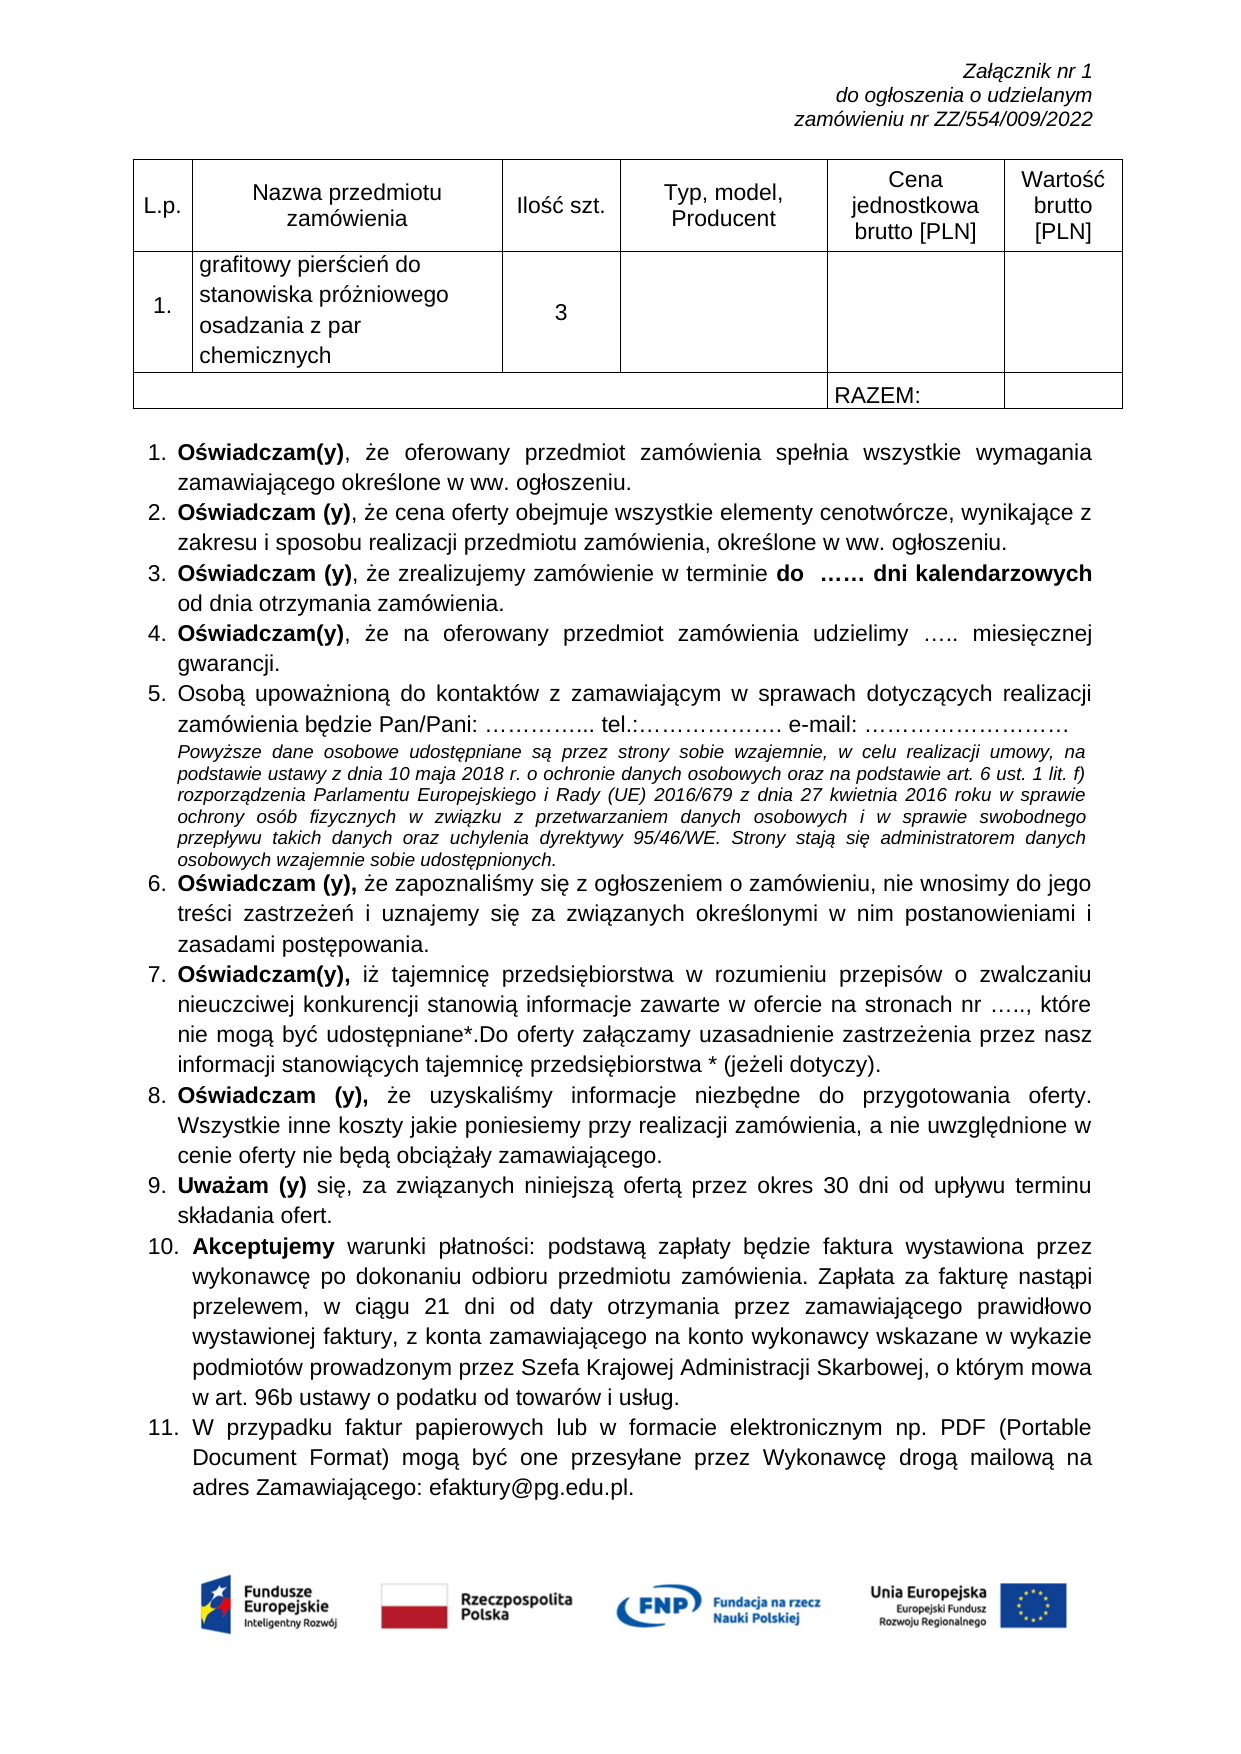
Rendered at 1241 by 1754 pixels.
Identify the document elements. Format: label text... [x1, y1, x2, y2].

table_cell [1005, 373, 1122, 408]
list Osobą upoważnioną do kontaktów z zamawiającym w sprawach dotyczących realizacji zamówienia będzie Pan/Pani: …………... tel.:………………. e-mail: ……………………… [148, 680, 1093, 737]
list Oświadczam (y), że zapoznaliśmy się z ogłoszeniem o zamówieniu, nie wnosimy do jego treści zastrzeżeń i uznajemy się za związanych określonymi w nim postanowieniami i zasadami postępowania. [148, 870, 1093, 957]
list W przypadku faktur papierowych lub w formacie elektronicznym np. PDF (Portable Document Format) mogą być one przesyłane przez Wykonawcę drogą mailową na adres Zamawiającego: efaktury@pg.edu.pl. [148, 1414, 1093, 1501]
list Oświadczam(y), iż tajemnicę przedsiębiorstwa w rozumieniu przepisów o zwalczaniu nieuczciwej konkurencji stanowią informacje zawarte w ofercie na stronach nr ….., które nie mogą być udostępniane*.Do oferty załączamy uzasadnienie zastrzeżenia przez nasz informacji stanowiących tajemnicę przedsiębiorstwa * (jeżeli dotyczy). [148, 961, 1093, 1078]
table_header Ilość szt. [503, 160, 620, 251]
table_cell [1005, 252, 1122, 372]
table_header Cena jednostkowa brutto [PLN] [828, 160, 1004, 251]
table_header Typ, model, Producent [621, 160, 827, 251]
list Oświadczam (y), że zrealizujemy zamówienie w terminie do …… dni kalendarzowych od dnia otrzymania zamówienia. [148, 559, 1093, 616]
table_cell [621, 252, 827, 372]
picture [147, 1538, 1122, 1681]
table_header L.p. [134, 160, 192, 251]
table_header Wartość brutto [PLN] [1005, 160, 1122, 251]
table_cell grafitowy pierścień do stanowiska próżniowego osadzania z par chemicznych [193, 252, 502, 372]
list Oświadczam (y), że uzyskaliśmy informacje niezbędne do przygotowania oferty. Wszystkie inne koszty jakie poniesiemy przy realizacji zamówienia, a nie uwzględnione w cenie oferty nie będą obciążały zamawiającego. [148, 1082, 1093, 1168]
text Powyższe dane osobowe udostępniane są przez strony sobie wzajemnie, w celu realizacji umowy, na podstawie ustawy z dnia 10 maja 2018 r. o ochronie danych osobowych oraz na podstawie art. 6 ust. 1 lit. f) rozporządzenia Parlamentu Europejskiego i Rady (UE) 2016/679 z dnia 27 kwietnia 2016 roku w sprawie ochrony osób fizycznych w związku z przetwarzaniem danych osobowych i w sprawie swobodnego przepływu takich danych oraz uchylenia dyrektywy 95/46/WE. Strony stają się administratorem danych osobowych wzajemnie sobie udostępnionych. [177, 741, 1086, 870]
list Oświadczam(y), że oferowany przedmiot zamówienia spełnia wszystkie wymagania zamawiającego określone w ww. ogłoszeniu. [148, 439, 1093, 495]
table_cell [828, 252, 1004, 372]
list Akceptujemy warunki płatności: podstawą zapłaty będzie faktura wystawiona przez wykonawcę po dokonaniu odbioru przedmiotu zamówienia. Zapłata za fakturę nastąpi przelewem, w ciągu 21 dni od daty otrzymania przez zamawiającego prawidłowo wystawionej faktury, z konta zamawiającego na konto wykonawcy wskazane w wykazie podmiotów prowadzonym przez Szefa Krajowej Administracji Skarbowej, o którym mowa w art. 96b ustawy o podatku od towarów i usług. [148, 1233, 1093, 1410]
list Oświadczam(y), że na oferowany przedmiot zamówienia udzielimy ….. miesięcznej gwarancji. [148, 620, 1093, 677]
table_cell [134, 373, 827, 408]
list Uważam (y) się, za związanych niniejszą ofertą przez okres 30 dni od upływu terminu składania ofert. [148, 1172, 1093, 1229]
table_cell 1. [134, 252, 192, 372]
table_cell 3 [503, 252, 620, 372]
table_cell RAZEM: [828, 373, 1004, 408]
list Oświadczam (y), że cena oferty obejmuje wszystkie elementy cenotwórcze, wynikające z zakresu i sposobu realizacji przedmiotu zamówienia, określone w ww. ogłoszeniu. [148, 499, 1093, 556]
table_header Nazwa przedmiotu zamówienia [193, 160, 502, 251]
